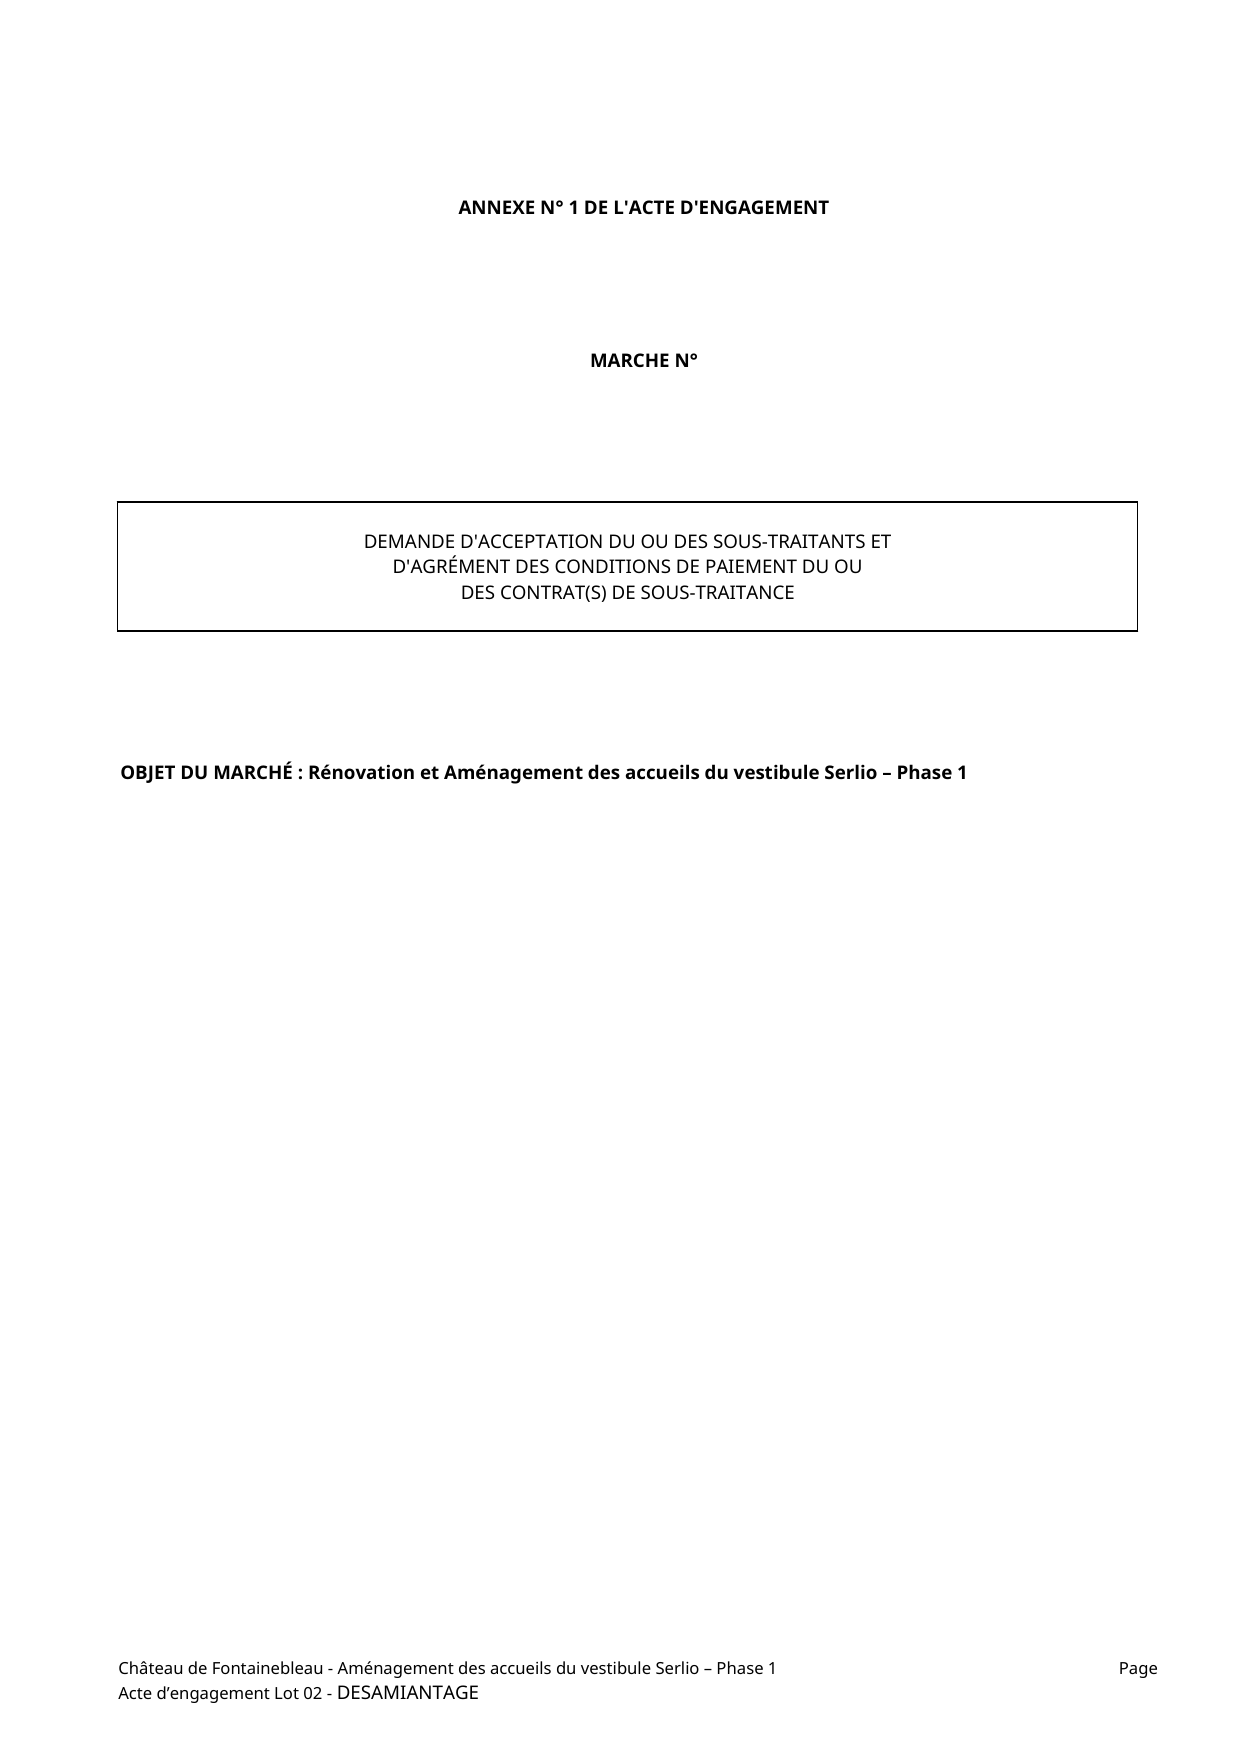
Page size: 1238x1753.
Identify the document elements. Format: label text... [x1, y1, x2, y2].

text D'AGRÉMENT DES CONDITIONS DE PAIEMENT DU OU [118, 553, 1137, 579]
text DEMANDE D'ACCEPTATION DU OU DES SOUS-TRAITANTS ET [118, 528, 1137, 553]
text DES CONTRAT(S) DE SOUS-TRAITANCE [118, 579, 1137, 604]
text MARCHE N° [118, 348, 1169, 373]
text ANNEXE N° 1 DE L'ACTE D'ENGAGEMENT [118, 195, 1169, 220]
text OBJET DU MARCHÉ : Rénovation et Aménagement des accueils du vestibule Serlio – Phase 1 [120, 759, 1169, 785]
